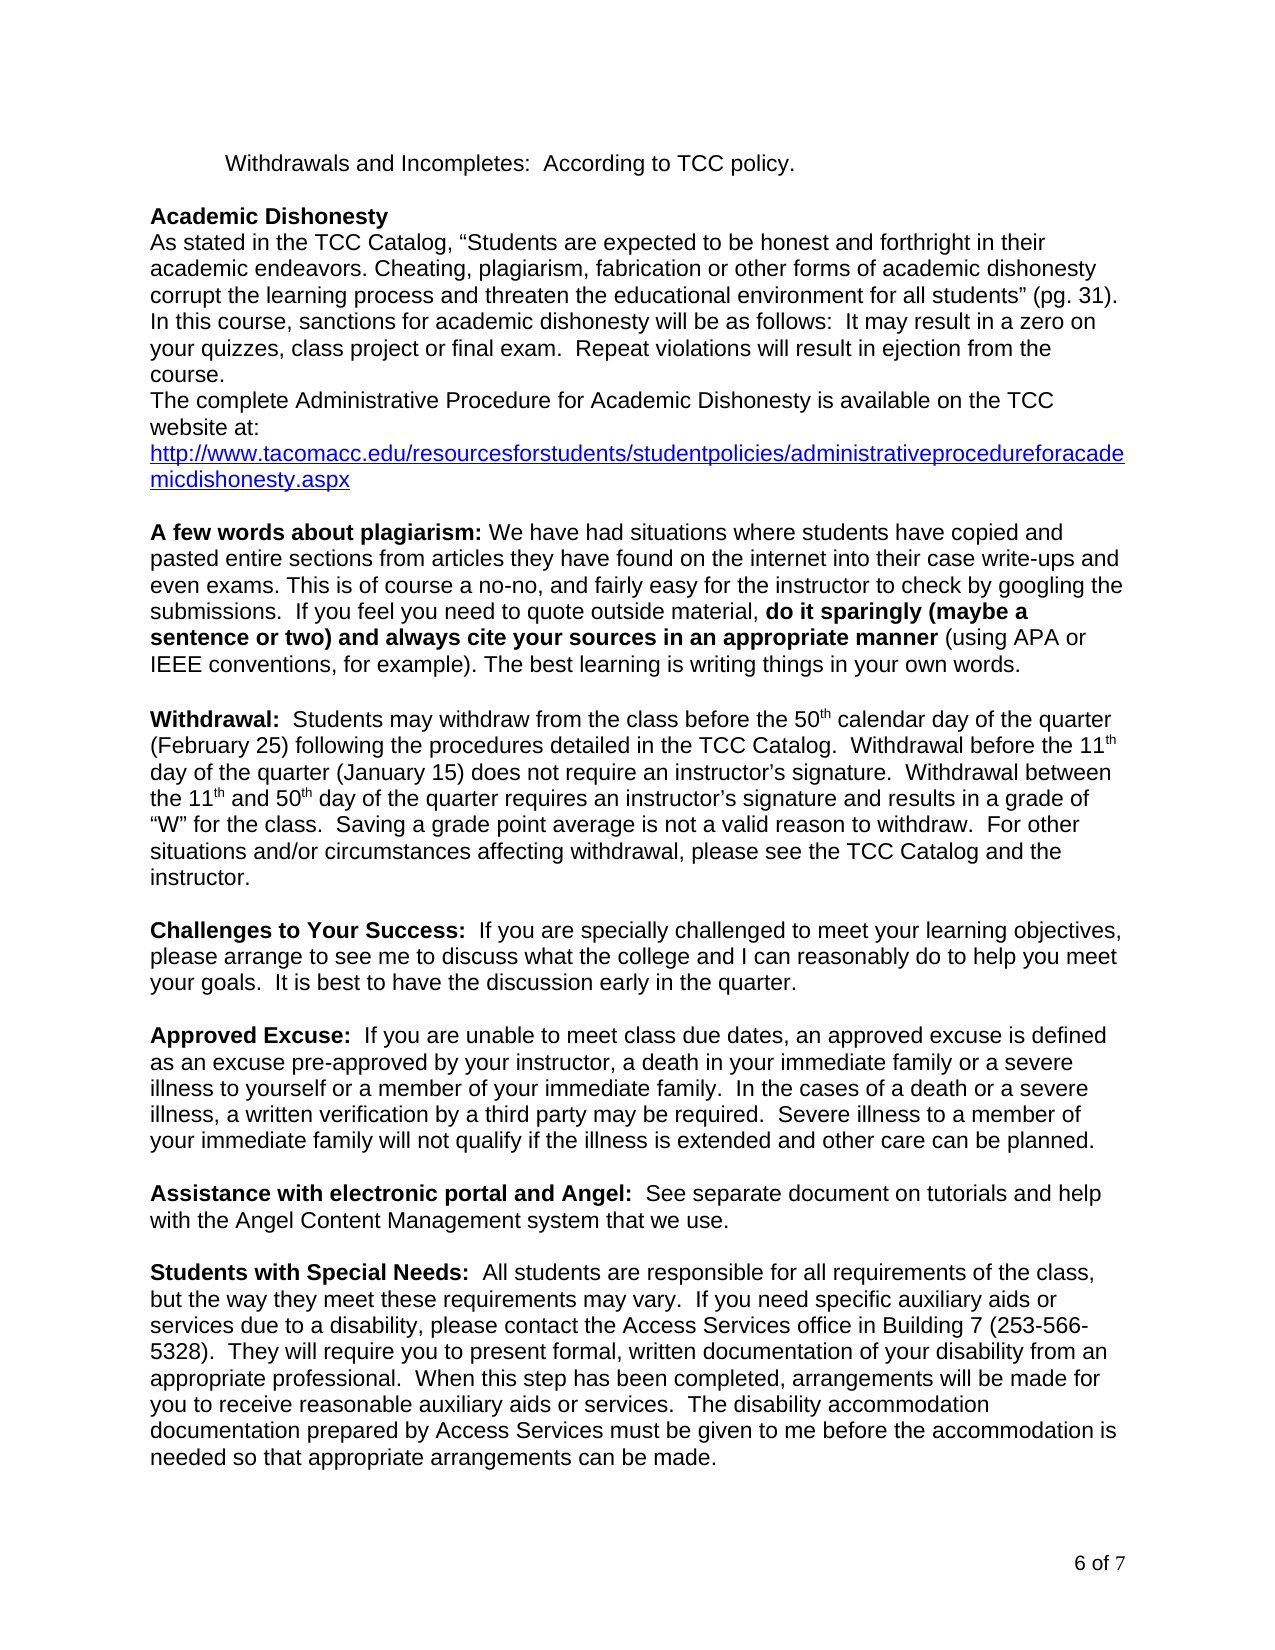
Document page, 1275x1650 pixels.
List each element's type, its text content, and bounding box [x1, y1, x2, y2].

text Approved Excuse: If you are unable to meet class due dates, an approved excuse is defined as an excuse pre-approved by your instructor, a death in your immediate family or a severe illness to yourself or a member of your immediate family. In the cases of a death or a severe illness, a written verification by a third party may be required. Severe illness to a member of your immediate family will not qualify if the illness is extended and other care can be planned. [150, 1022, 1125, 1154]
text Withdrawals and Incompletes: According to TCC policy. [225, 150, 1125, 176]
text Challenges to Your Success: If you are specially challenged to meet your learning objectives, please arrange to see me to discuss what the college and I can reasonably do to help you meet your goals. It is best to have the discussion early in the quarter. [150, 917, 1125, 996]
text A few words about plagiarism: We have had situations where students have copied and pasted entire sections from articles they have found on the internet into their case write-ups and even exams. This is of course a no-no, and fairly easy for the instructor to check by googling the submissions. If you feel you need to quote outside material, do it sparingly (maybe a sentence or two) and always cite your sources in an appropriate manner (using APA or IEEE conventions, for example). The best learning is writing things in your own words. [150, 519, 1125, 677]
text The complete Administrative Procedure for Academic Dishonesty is available on the TCC website at: http://www.tacomacc.edu/resourcesforstudents/studentpolicies/administrativeprocedureforacademicdishonesty.aspx [150, 387, 1125, 463]
text As stated in the TCC Catalog, “Students are expected to be honest and forthright in their academic endeavors. Cheating, plagiarism, fabrication or other forms of academic dishonesty corrupt the learning process and threaten the educational environment for all students” (pg. 31). [150, 229, 1125, 308]
text Students with Special Needs: All students are responsible for all requirements of the class, but the way they meet these requirements may vary. If you need specific auxiliary aids or services due to a disability, please contact the Access Services office in Building 7 (253-566-5328). They will require you to present formal, written documentation of your disability from an appropriate professional. When this step has been completed, arrangements will be made for you to receive reasonable auxiliary aids or services. The disability accommodation documentation prepared by Access Services must be given to me before the accommodation is needed so that appropriate arrangements can be made. [150, 1259, 1125, 1470]
text Withdrawal: Students may withdraw from the class before the 50th calendar day of the quarter (February 25) following the procedures detailed in the TCC Catalog. Withdrawal before the 11th day of the quarter (January 15) does not require an instructor’s signature. Withdrawal between the 11th and 50th day of the quarter requires an instructor’s signature and results in a grade of “W” for the class. Saving a grade point average is not a valid reason to withdraw. For other situations and/or circumstances affecting withdrawal, please see the TCC Catalog and the instructor. [150, 706, 1125, 890]
text Academic Dishonesty [150, 203, 1125, 229]
text The complete Administrative Procedure for Academic Dishonesty is available on the TCC website at: http://www.tacomacc.edu/resourcesforstudents/studentpolicies/administrativeprocedureforacademicdishonesty.aspx [150, 464, 1125, 493]
text In this course, sanctions for academic dishonesty will be as follows: It may result in a zero on your quizzes, class project or final exam. Repeat violations will result in ejection from the course. [150, 308, 1125, 387]
text Assistance with electronic portal and Angel: See separate document on tutorials and help with the Angel Content Management system that we use. [150, 1180, 1125, 1233]
